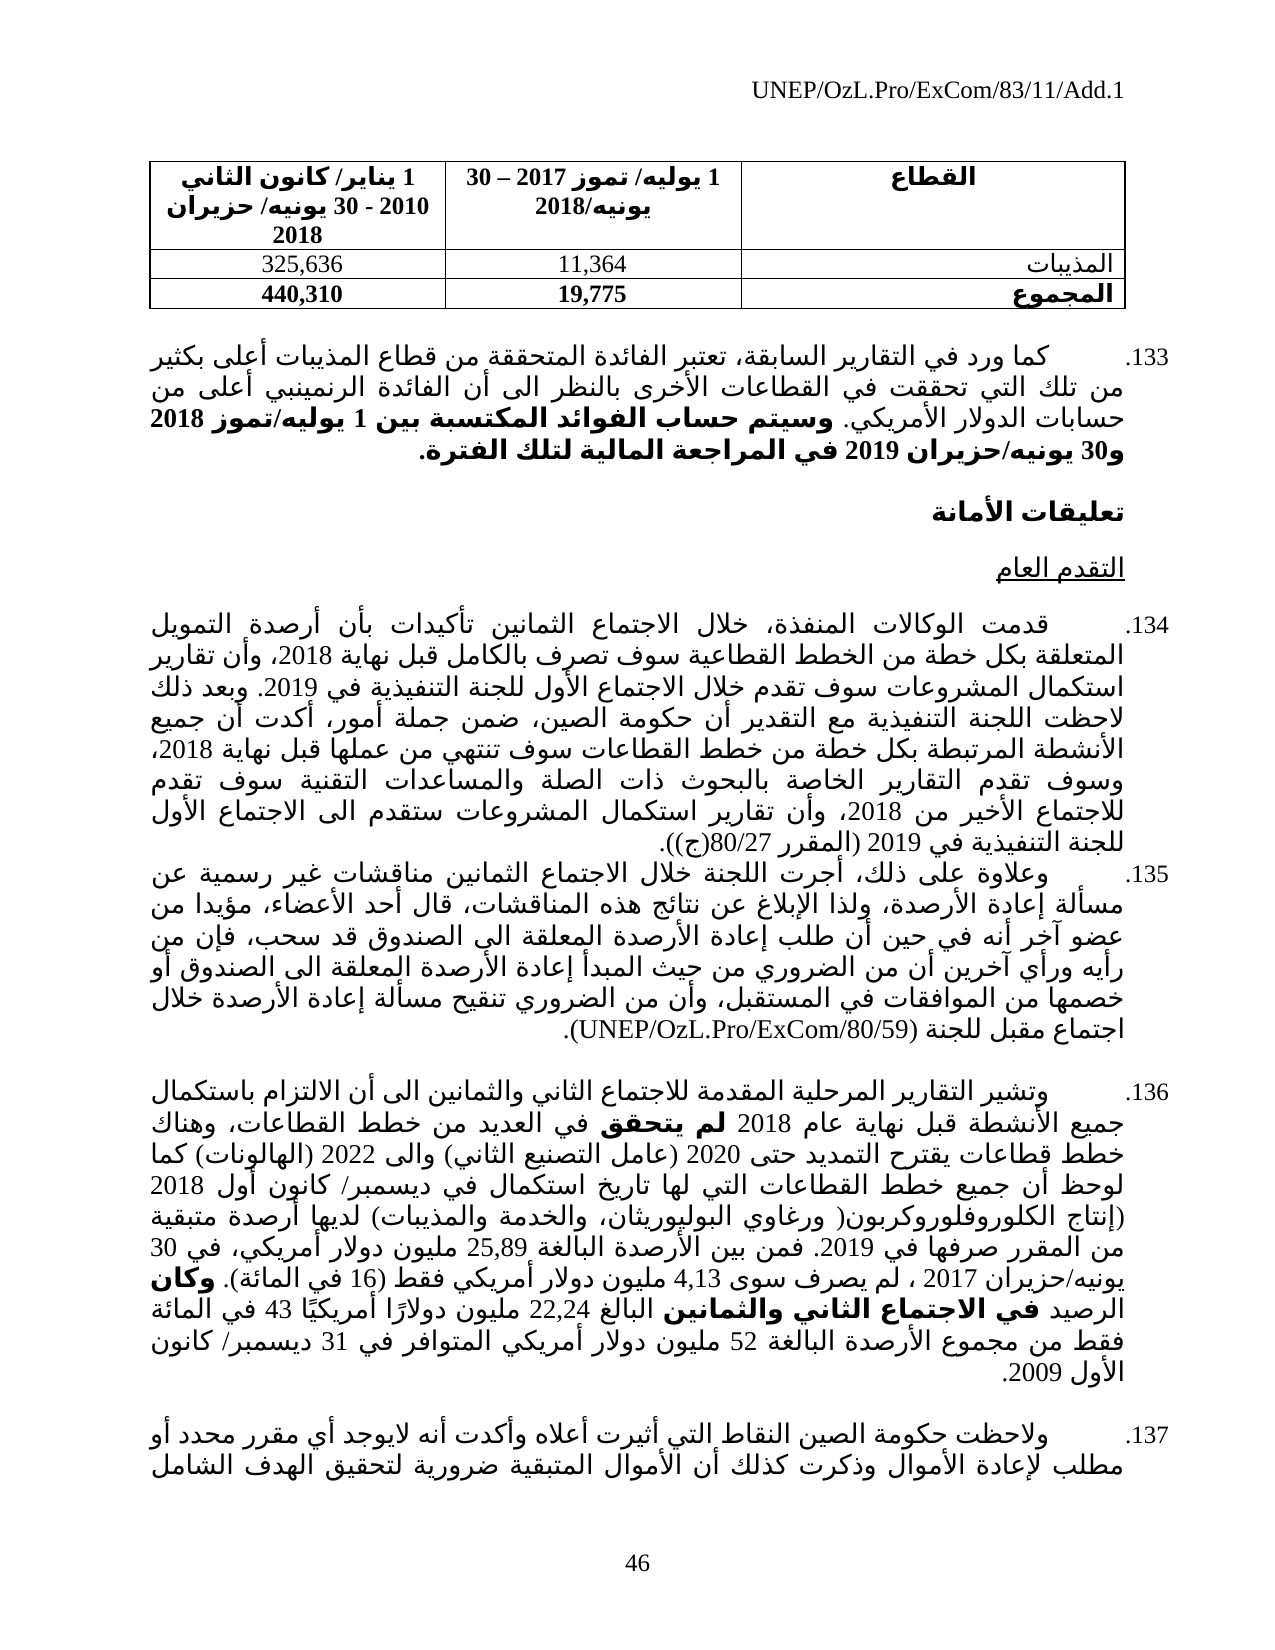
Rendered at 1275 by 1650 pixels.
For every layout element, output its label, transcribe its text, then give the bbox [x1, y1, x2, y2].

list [150, 1418, 1125, 1480]
list وعلاوة على ذلك، أجرت اللجنة خلال الاجتماع الثمانين مناقشات غير رسمية عن مسألة إعادة الأرصدة، ولذا الإبلاغ عن نتائج هذه المناقشات، قال أحد الأعضاء، مؤيدا من عضو آخر أنه في حين أن طلب إعادة الأرصدة المعلقة الى الصندوق قد سحب، فإن من رأيه ورأي آخرين أن من الضروري من حيث المبدأ إعادة الأرصدة المعلقة الى الصندوق أو خصمها من الموافقات في المستقبل، وأن من الضروري تنقيح مسألة إعادة الأرصدة خلال اجتماع مقبل للجنة (UNEP/OzL.Pro/ExCom/80/59). [150, 857, 1125, 1044]
table_header 1 يوليه/ تموز 2017 – 30 يونيه/2018 [446, 162, 741, 248]
table_cell 19,775 [446, 279, 741, 308]
table_cell 440,310 [151, 279, 445, 308]
list وتشير التقارير المرحلية المقدمة للاجتماع الثاني والثمانين الى أن الالتزام باستكمال جميع الأنشطة قبل نهاية عام 2018 لم يتحقق في العديد من خطط القطاعات، وهناك خطط قطاعات يقترح التمديد حتى 2020 (عامل التصنيع الثاني) والى 2022 (الهالونات) كما لوحظ أن جميع خطط القطاعات التي لها تاريخ استكمال في ديسمبر/ كانون أول 2018 (إنتاج الكلوروفلوروكربون( ورغاوي البوليوريثان، والخدمة والمذيبات) لديها أرصدة متبقية من المقرر صرفها في 2019. فمن بين الأرصدة البالغة 25,89 مليون دولار أمريكي، في 30 يونيه/حزيران 2017 ، لم يصرف سوى 4,13 مليون دولار أمريكي فقط (16 في المائة). وكان الرصيد في الاجتماع الثاني والثمانين البالغ 22,24 مليون دولارًا أمريكيًا 43 في المائة فقط من مجموع الأرصدة البالغة 52 مليون دولار أمريكي المتوافر في 31 ديسمبر/ كانون الأول 2009. [150, 1076, 1125, 1387]
list قدمت الوكالات المنفذة، خلال الاجتماع الثمانين تأكيدات بأن أرصدة التمويل المتعلقة بكل خطة من الخطط القطاعية سوف تصرف بالكامل قبل نهاية 2018، وأن تقارير استكمال المشروعات سوف تقدم خلال الاجتماع الأول للجنة التنفيذية في 2019. وبعد ذلك لاحظت اللجنة التنفيذية مع التقدير أن حكومة الصين، ضمن جملة أمور، أكدت أن جميع الأنشطة المرتبطة بكل خطة من خطط القطاعات سوف تنتهي من عملها قبل نهاية 2018، وسوف تقدم التقارير الخاصة بالبحوث ذات الصلة والمساعدات التقنية سوف تقدم للاجتماع الأخير من 2018، وأن تقارير استكمال المشروعات ستقدم الى الاجتماع الأول للجنة التنفيذية في 2019 (المقرر 80/27(ج)). [150, 608, 1125, 857]
table_cell المجموع [742, 279, 1124, 308]
list كما ورد في التقارير السابقة، تعتبر الفائدة المتحققة من قطاع المذيبات أعلى بكثير من تلك التي تحققت في القطاعات الأخرى بالنظر الى أن الفائدة الرنمينبي أعلى من حسابات الدولار الأمريكي. وسيتم حساب الفوائد المكتسبة بين 1 يوليه/تموز 2018 و30 يونيه/حزيران 2019 في المراجعة المالية لتلك الفترة. [150, 340, 1125, 465]
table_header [151, 162, 445, 248]
table_header القطاع [742, 162, 1124, 248]
table_cell 325,636 [151, 250, 445, 278]
subtitle تعليقات الأمانة [150, 496, 1125, 527]
subtitle التقدم العام [150, 552, 1125, 583]
table_cell المذيبات [742, 250, 1124, 278]
table_cell 11,364 [446, 250, 741, 278]
